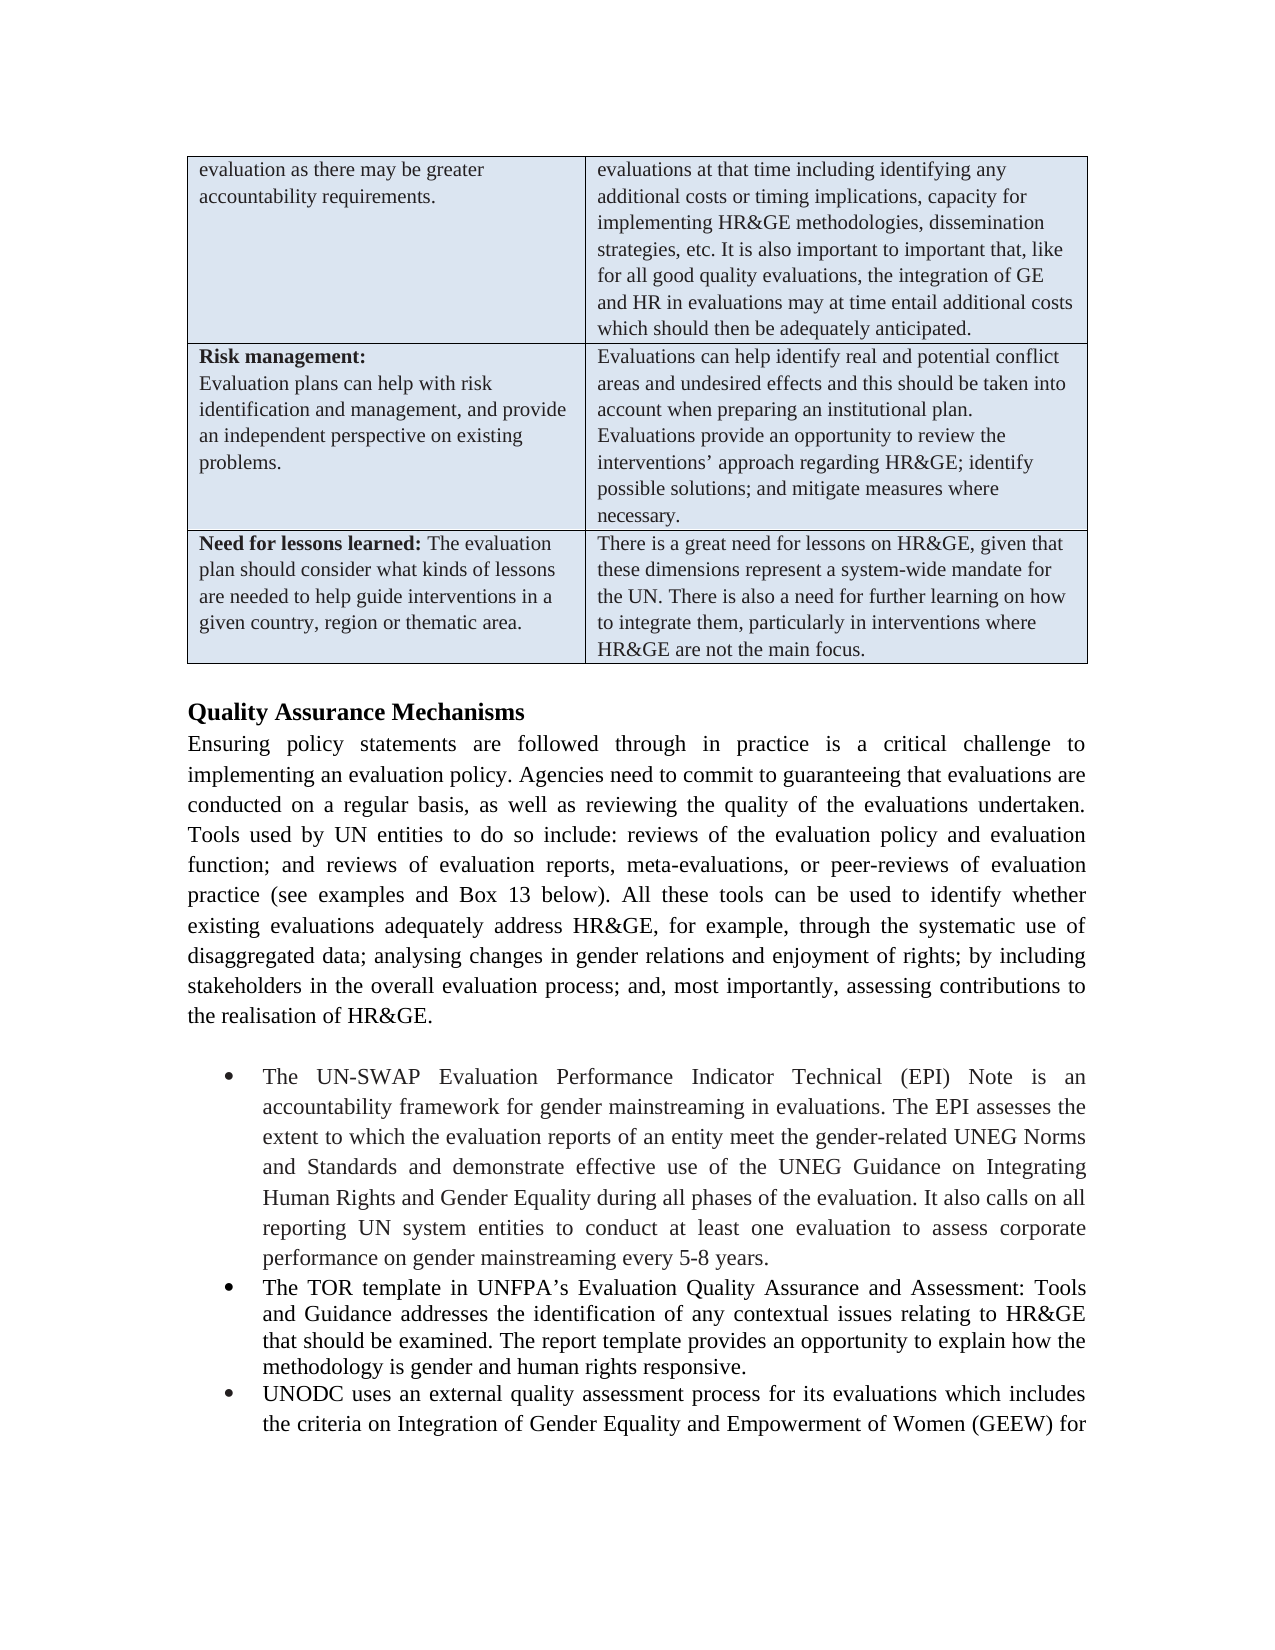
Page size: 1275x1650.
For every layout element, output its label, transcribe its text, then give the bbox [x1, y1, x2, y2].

list The TOR template in UNFPA’s Evaluation Quality Assurance and Assessment: Tools and Guidance addresses the identification of any contextual issues relating to HR&GE that should be examined. The report template provides an opportunity to explain how the methodology is gender and human rights responsive. [225, 1274, 1088, 1379]
list The UN-SWAP Evaluation Performance Indicator Technical (EPI) Note is an accountability framework for gender mainstreaming in evaluations. The EPI assesses the extent to which the evaluation reports of an entity meet the gender-related UNEG Norms and Standards and demonstrate effective use of the UNEG Guidance on Integrating Human Rights and Gender Equality during all phases of the evaluation. It also calls on all reporting UN system entities to conduct at least one evaluation to assess corporate performance on gender mainstreaming every 5-8 years. [225, 1063, 1087, 1270]
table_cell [188, 157, 585, 343]
text Quality Assurance Mechanisms [187, 697, 1087, 726]
table_cell Evaluations can help identify real and potential conflict areas and undesired effects and this should be taken into account when preparing an institutional plan. Evaluations provide an opportunity to review the interventions’ approach regarding HR&GE; identify possible solutions; and mitigate measures where necessary. [586, 344, 1087, 529]
text Ensuring policy statements are followed through in practice is a critical challenge to implementing an evaluation policy. Agencies need to commit to guaranteeing that evaluations are conducted on a regular basis, as well as reviewing the quality of the evaluations undertaken. Tools used by UN entities to do so include: reviews of the evaluation policy and evaluation function; and reviews of evaluation reports, meta-evaluations, or peer-reviews of evaluation practice (see examples and Box 13 below). All these tools can be used to identify whether existing evaluations adequately address HR&GE, for example, through the systematic use of disaggregated data; analysing changes in gender relations and enjoyment of rights; by including stakeholders in the overall evaluation process; and, most importantly, assessing contributions to the realisation of HR&GE. [187, 730, 1087, 1029]
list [225, 1379, 1087, 1436]
table_cell Need for lessons learned: The evaluation plan should consider what kinds of lessons are needed to help guide interventions in a given country, region or thematic area. [188, 531, 585, 663]
table_cell Risk management: Evaluation plans can help with risk identification and management, and provide an independent perspective on existing problems. [188, 344, 585, 529]
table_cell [586, 157, 1087, 343]
table_cell There is a great need for lessons on HR&GE, given that these dimensions represent a system-wide mandate for the UN. There is also a need for further learning on how to integrate them, particularly in interventions where HR&GE are not the main focus. [586, 531, 1087, 663]
